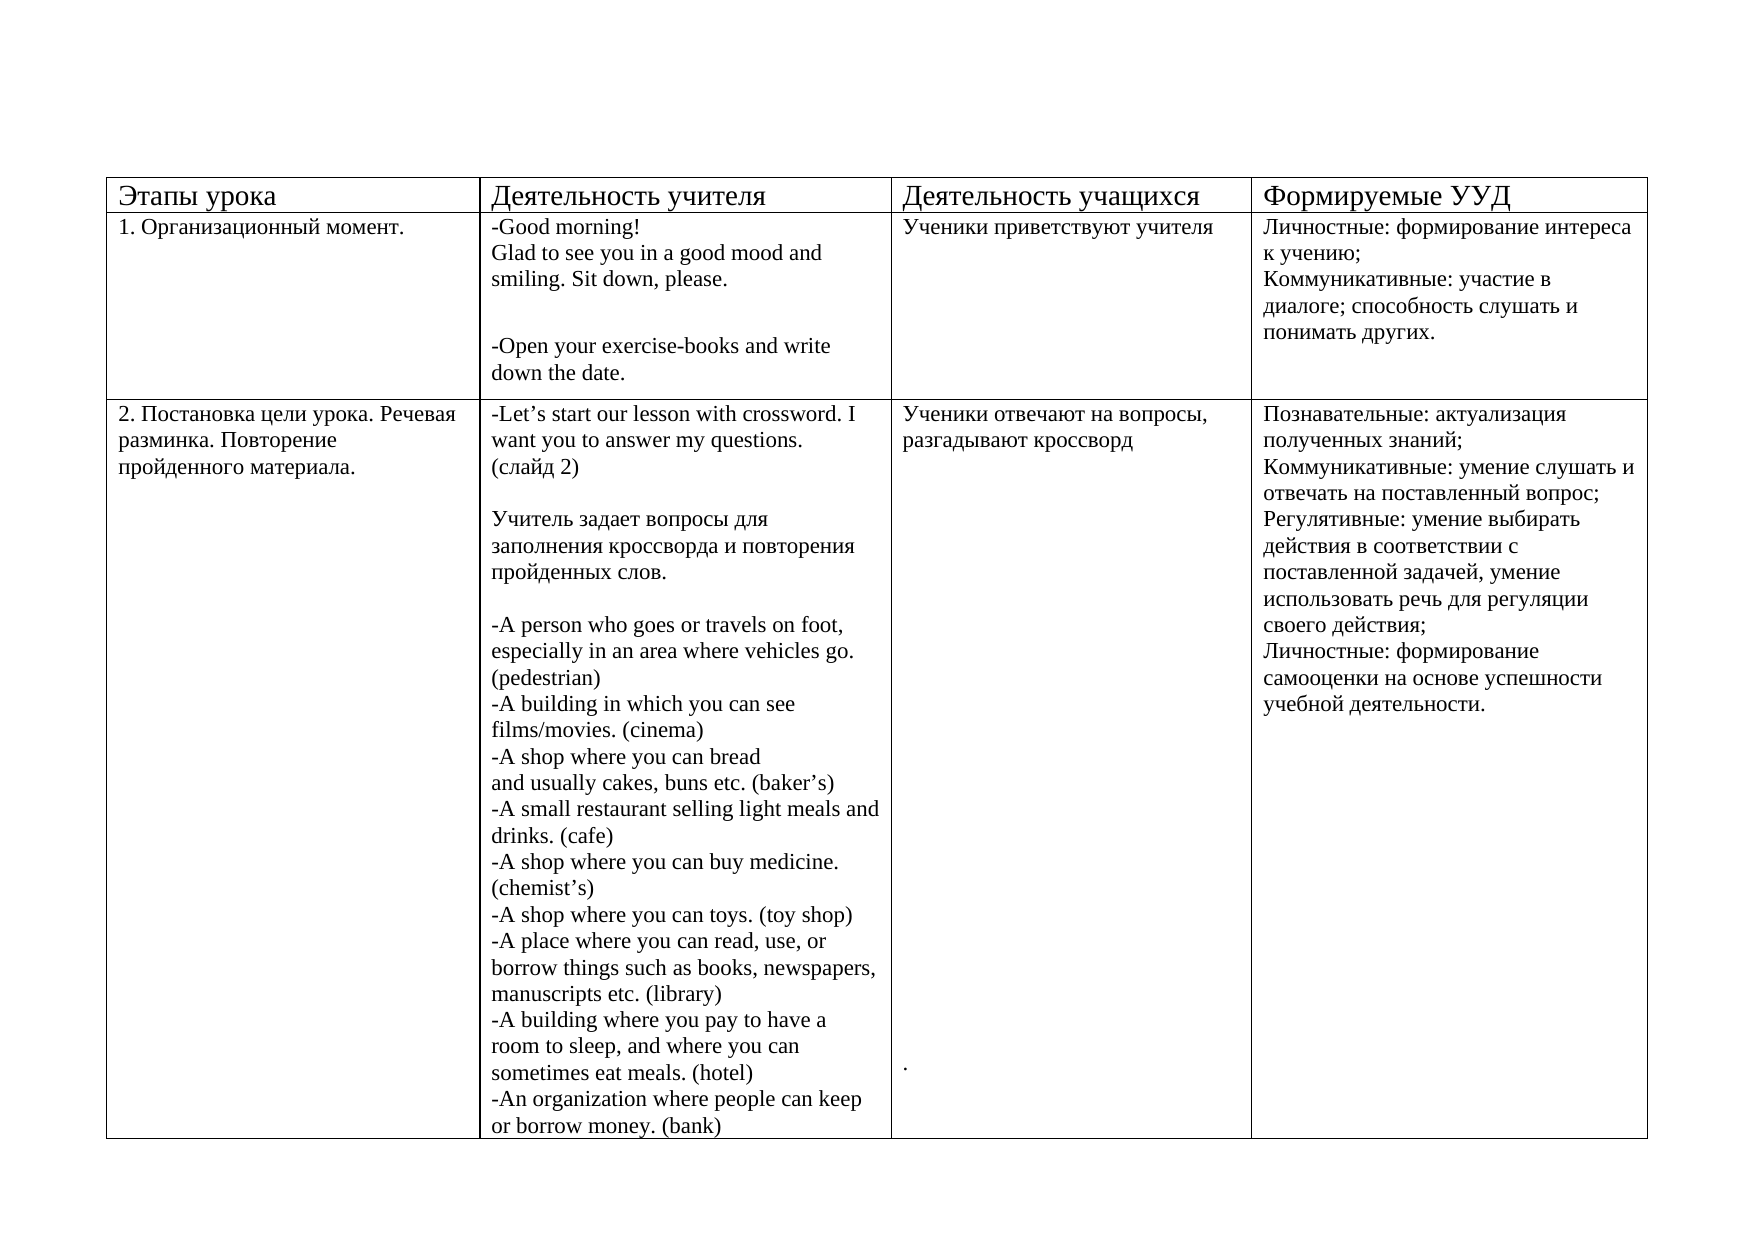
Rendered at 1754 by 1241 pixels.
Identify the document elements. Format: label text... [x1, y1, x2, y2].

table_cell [107, 400, 479, 1138]
table_cell Личностные: формирование интереса к учению; Коммуникативные: участие в диалоге; способность слушать и понимать других. [1252, 213, 1647, 399]
table_header Этапы урока [107, 178, 479, 212]
table_header Деятельность учителя [481, 178, 891, 212]
table_cell -Good morning! Glad to see you in a good mood and smiling. Sit down, please. -Open your exercise-books and write down the date. [481, 213, 891, 399]
table_cell Ученики приветствуют учителя [892, 213, 1251, 399]
table_header Деятельность учащихся [892, 178, 1251, 212]
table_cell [1252, 400, 1647, 1138]
table_header Формируемые УУД [1252, 178, 1647, 212]
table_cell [892, 400, 1251, 1138]
table_cell 1. Организационный момент. [107, 213, 479, 399]
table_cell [481, 400, 891, 1138]
